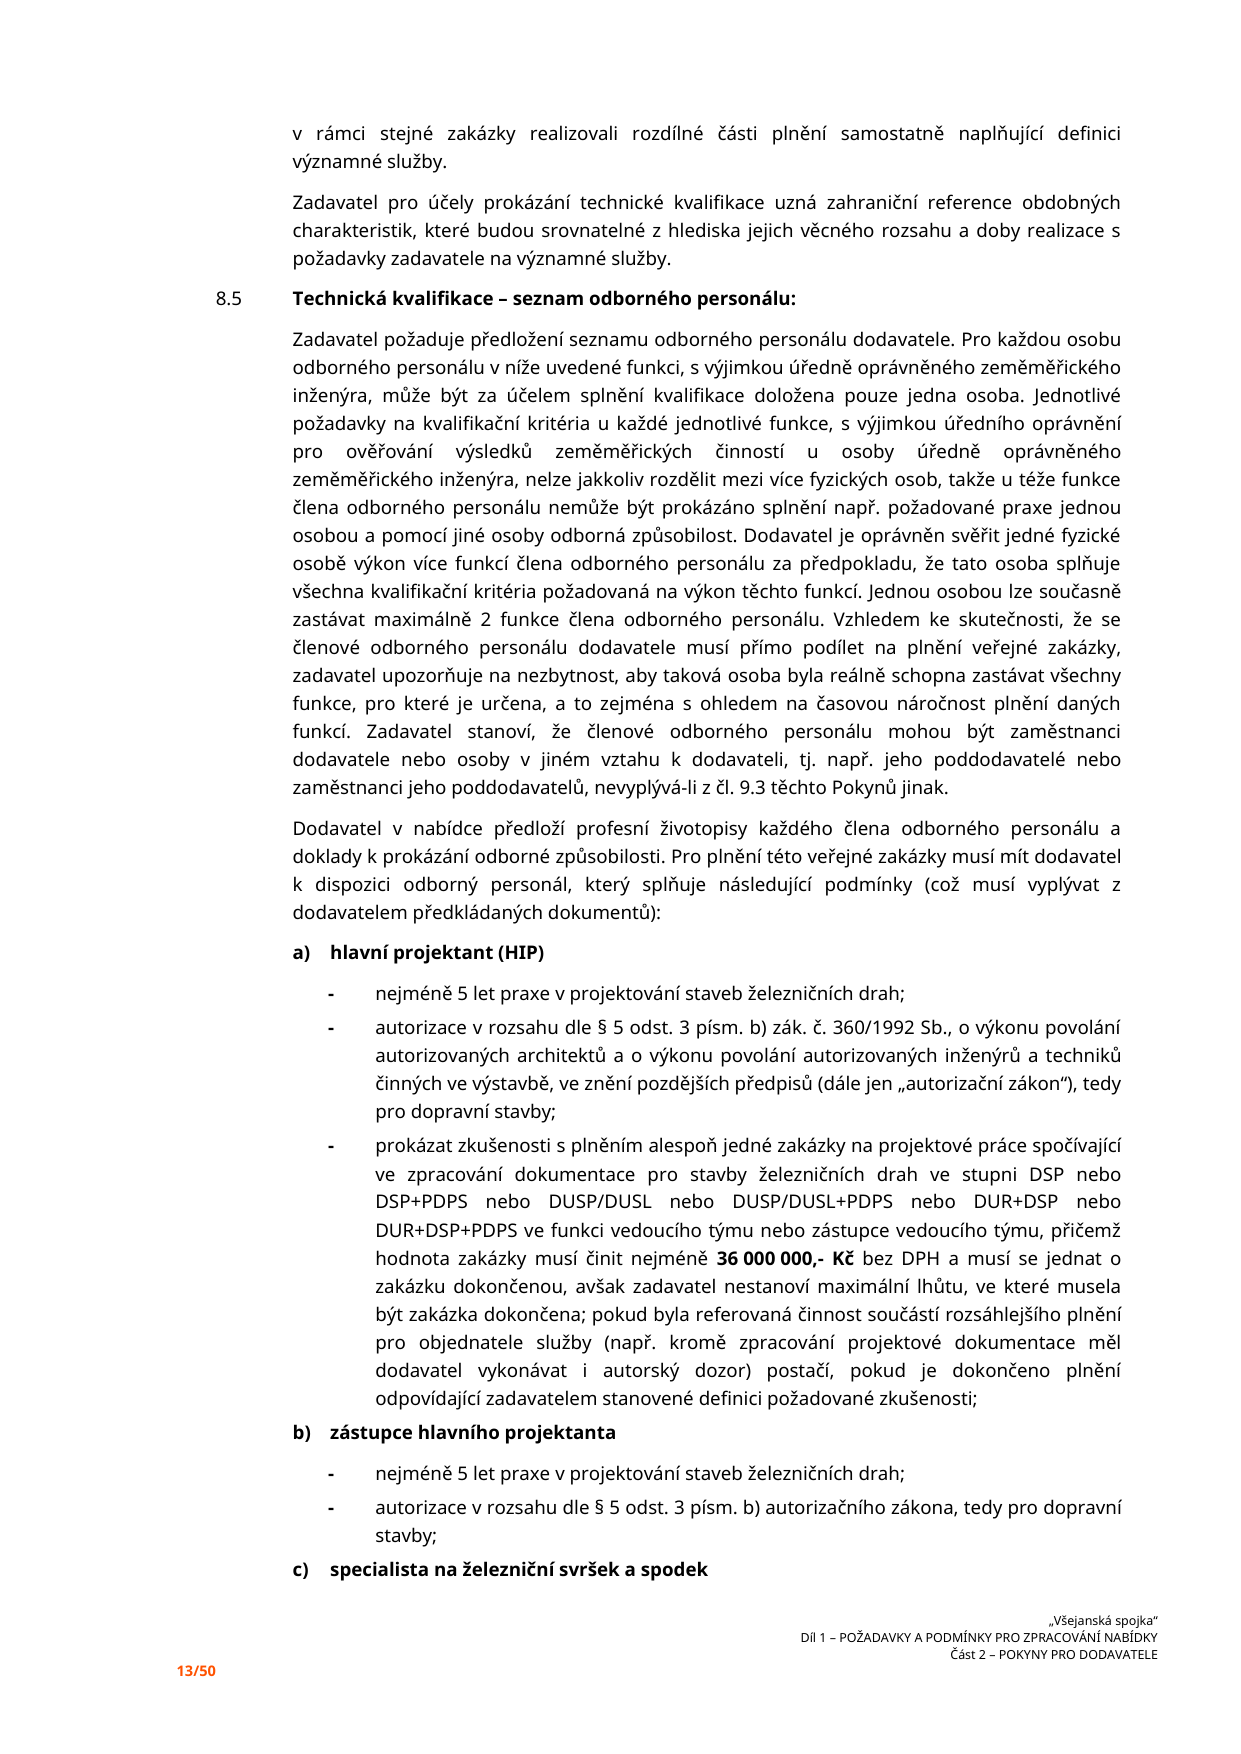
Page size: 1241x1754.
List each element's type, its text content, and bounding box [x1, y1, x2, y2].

text nejméně 5 let praxe v projektování staveb železničních drah; [328, 980, 1122, 1006]
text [328, 1494, 1122, 1548]
text Zadavatel pro účely prokázání technické kvalifikace uzná zahraniční reference obdobných charakteristik, které budou srovnatelné z hlediska jejich věcného rozsahu a doby realizace s požadavky zadavatele na významné služby. [292, 189, 1122, 271]
text prokázat zkušenosti s plněním alespoň jedné zakázky na projektové práce spočívající ve zpracování dokumentace pro stavby železničních drah ve stupni DSP nebo DSP+PDPS nebo DUSP/DUSL nebo DUSP/DUSL+PDPS nebo DUR+DSP nebo DUR+DSP+PDPS ve funkci vedoucího týmu nebo zástupce vedoucího týmu, přičemž hodnota zakázky musí činit nejméně 36 000 000,- Kč bez DPH a musí se jednat o zakázku dokončenou, avšak zadavatel nestanoví maximální lhůtu, ve které musela být zakázka dokončena; pokud byla referovaná činnost součástí rozsáhlejšího plnění pro objednatele služby (např. kromě zpracování projektové dokumentace měl dodavatel vykonávat i autorský dozor) postačí, pokud je dokončeno plnění odpovídající zadavatelem stanovené definici požadované zkušenosti; [328, 1133, 1122, 1411]
text Technická kvalifikace – seznam odborného personálu: [216, 286, 1122, 311]
list specialista na železniční svršek a spodek [292, 1556, 1122, 1582]
text autorizace v rozsahu dle § 5 odst. 3 písm. b) zák. č. 360/1992 Sb., o výkonu povolání autorizovaných architektů a o výkonu povolání autorizovaných inženýrů a techniků činných ve výstavbě, ve znění pozdějších předpisů (dále jen „autorizační zákon“), tedy pro dopravní stavby; [328, 1014, 1122, 1124]
text Zadavatel požaduje předložení seznamu odborného personálu dodavatele. Pro každou osobu odborného personálu v níže uvedené funkci, s výjimkou úředně oprávněného zeměměřického inženýra, může být za účelem splnění kvalifikace doložena pouze jedna osoba. Jednotlivé požadavky na kvalifikační kritéria u každé jednotlivé funkce, s výjimkou úředního oprávnění pro ověřování výsledků zeměměřických činností u osoby úředně oprávněného zeměměřického inženýra, nelze jakkoliv rozdělit mezi více fyzických osob, takže u téže funkce člena odborného personálu nemůže být prokázáno splnění např. požadované praxe jednou osobou a pomocí jiné osoby odborná způsobilost. Dodavatel je oprávněn svěřit jedné fyzické osobě výkon více funkcí člena odborného personálu za předpokladu, že tato osoba splňuje všechna kvalifikační kritéria požadovaná na výkon těchto funkcí. Jednou osobou lze současně zastávat maximálně 2 funkce člena odborného personálu. Vzhledem ke skutečnosti, že se členové odborného personálu dodavatele musí přímo podílet na plnění veřejné zakázky, zadavatel upozorňuje na nezbytnost, aby taková osoba byla reálně schopna zastávat všechny funkce, pro které je určena, a to zejména s ohledem na časovou náročnost plnění daných funkcí. Zadavatel stanoví, že členové odborného personálu mohou být zaměstnanci dodavatele nebo osoby v jiném vztahu k dodavateli, tj. např. jeho poddodavatelé nebo zaměstnanci jeho poddodavatelů, nevyplývá-li z čl. 9.3 těchto Pokynů jinak. [292, 326, 1122, 800]
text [292, 121, 1122, 174]
list hlavní projektant (HIP) [292, 940, 1122, 965]
text Dodavatel v nabídce předloží profesní životopisy každého člena odborného personálu a doklady k prokázání odborné způsobilosti. Pro plnění této veřejné zakázky musí mít dodavatel k dispozici odborný personál, který splňuje následující podmínky (což musí vyplývat z dodavatelem předkládaných dokumentů): [292, 815, 1122, 925]
list zástupce hlavního projektanta [292, 1419, 1122, 1445]
text nejméně 5 let praxe v projektování staveb železničních drah; [328, 1460, 1122, 1485]
